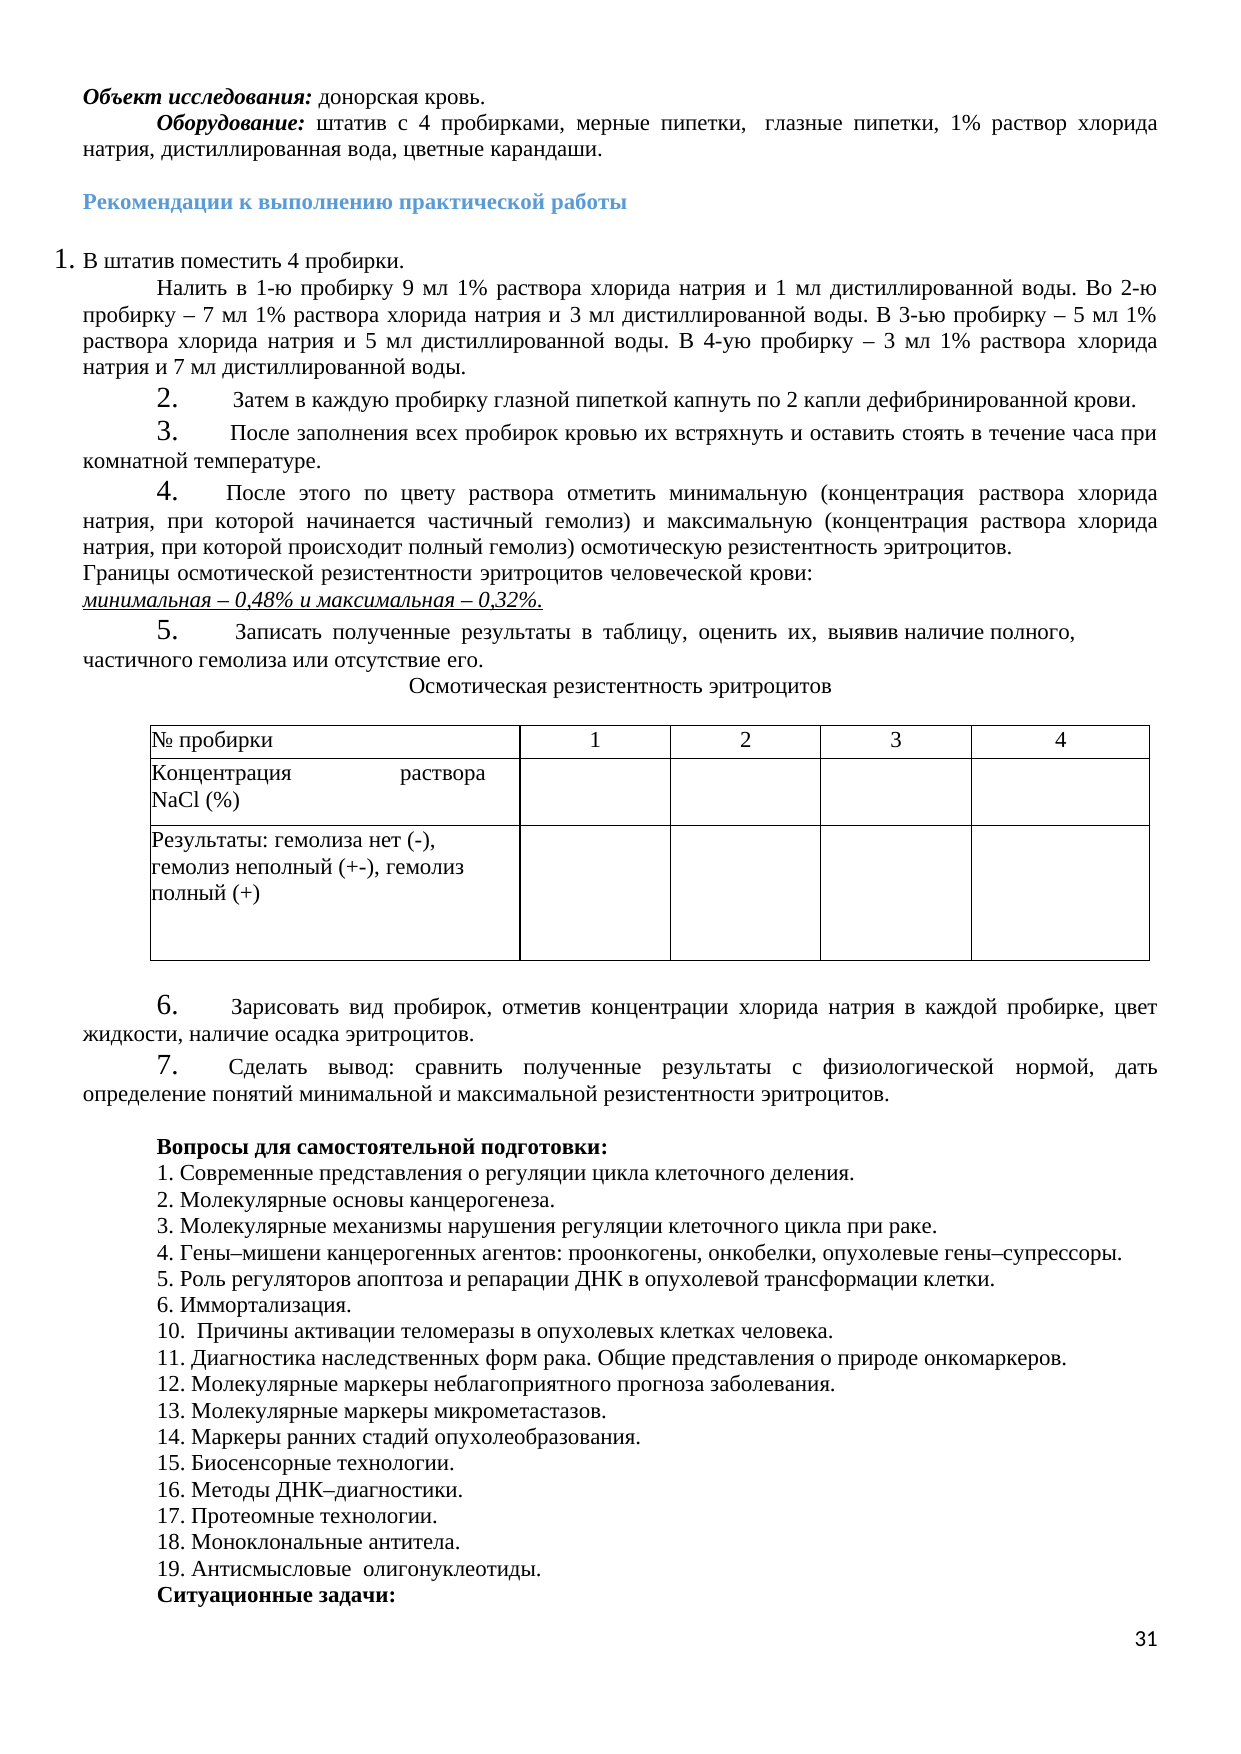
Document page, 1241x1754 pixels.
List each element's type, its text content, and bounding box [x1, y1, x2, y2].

table_cell [521, 759, 670, 825]
text 17. Протеомные технологии. [83, 1502, 1157, 1528]
text 11. Диагностика наследственных форм рака. Общие представления о природе онкомаркеров. [83, 1344, 1157, 1370]
text Осмотическая резистентность эритроцитов [83, 672, 1157, 698]
text 15. Биосенсорные технологии. [83, 1449, 1157, 1476]
table_cell [821, 759, 971, 825]
text 18. Моноклональные антитела. [83, 1528, 1157, 1555]
text минимальная – 0,48% и максимальная – 0,32%. [83, 586, 1157, 612]
list После этого по цвету раствора отметить минимальную (концентрация раствора хлорида натрия, при которой начинается частичный гемолиз) и максимальную (концентрация раствора хлорида натрия, при которой происходит полный гемолиз) осмотическую резистентность эритроцитов. [83, 473, 1157, 559]
text 3. Молекулярные механизмы нарушения регуляции клеточного цикла при раке. [83, 1212, 1157, 1238]
text 5. Роль регуляторов апоптоза и репарации ДНК в опухолевой трансформации клетки. [83, 1265, 1157, 1291]
table_header 4 [972, 726, 1149, 758]
list Записать полученные результаты в таблицу, оценить их, выявив наличие полного, частичного гемолиза или отсутствие его. [83, 612, 1157, 672]
table_cell [821, 826, 971, 959]
text 12. Молекулярные маркеры неблагоприятного прогноза заболевания. [83, 1370, 1157, 1397]
text 10. Причины активации теломеразы в опухолевых клетках человека. [83, 1318, 1157, 1344]
table_cell Результаты: гемолиза нет (-), гемолиз неполный (+-), гемолиз полный (+) [151, 826, 519, 959]
subtitle Рекомендации к выполнению практической работы [83, 188, 1157, 214]
table_header № пробирки [151, 726, 519, 758]
list Вопросы для самостоятельной подготовки: [83, 1133, 1157, 1159]
text 4. Гены–мишени канцерогенных агентов: проонкогены, онкобелки, опухолевые гены–супрессоры. [83, 1238, 1157, 1265]
text 14. Маркеры ранних стадий опухолеобразования. [83, 1423, 1157, 1449]
table_cell Концентрация раствора NaCl (%) [151, 759, 519, 825]
table_header 3 [821, 726, 971, 758]
text 2. Молекулярные основы канцерогенеза. [83, 1186, 1157, 1212]
list Сделать вывод: сравнить полученные результаты с физиологической нормой, дать определение понятий минимальной и максимальной резистентности эритроцитов. [83, 1047, 1157, 1107]
text 13. Молекулярные маркеры микрометастазов. [83, 1397, 1157, 1423]
list После заполнения всех пробирок кровью их встряхнуть и оставить стоять в течение часа при комнатной температуре. [83, 413, 1157, 473]
table_cell [972, 759, 1149, 825]
text 16. Методы ДНК–диагностики. [83, 1476, 1157, 1502]
table_header 1 [521, 726, 670, 758]
text Оборудование: штатив с 4 пробирками, мерные пипетки, глазные пипетки, 1% раствор хлорида натрия, дистиллированная вода, цветные карандаши. [83, 109, 1157, 162]
text 6. Иммортализация. [83, 1291, 1157, 1318]
text Границы осмотической резистентности эритроцитов человеческой крови: [83, 559, 1157, 586]
text Объект исследования: донорская кровь. [83, 83, 1157, 109]
list В штатив поместить 4 пробирки. [53, 241, 1157, 274]
text 19. Антисмысловые олигонуклеотиды. [83, 1555, 1157, 1581]
text 1. Современные представления о регуляции цикла клеточного деления. [83, 1159, 1157, 1186]
table_cell [521, 826, 670, 959]
list Зарисовать вид пробирок, отметив концентрации хлорида натрия в каждой пробирке, цвет жидкости, наличие осадка эритроцитов. [83, 987, 1157, 1047]
list Затем в каждую пробирку глазной пипеткой капнуть по 2 капли дефибринированной крови. [83, 380, 1157, 413]
table_cell [671, 826, 820, 959]
table_cell [671, 759, 820, 825]
text Налить в 1-ю пробирку 9 мл 1% раствора хлорида натрия и 1 мл дистиллированной воды. Во 2-ю пробирку – 7 мл 1% раствора хлорида натрия и 3 мл дистиллированной воды. В 3-ью пробирку – 5 мл 1% раствора хлорида натрия и 5 мл дистиллированной воды. В 4-ую пробирку – 3 мл 1% раствора хлорида натрия и 7 мл дистиллированной воды. [83, 274, 1157, 380]
table_header 2 [671, 726, 820, 758]
text Ситуационные задачи: [83, 1581, 1157, 1607]
table_cell [972, 826, 1149, 959]
